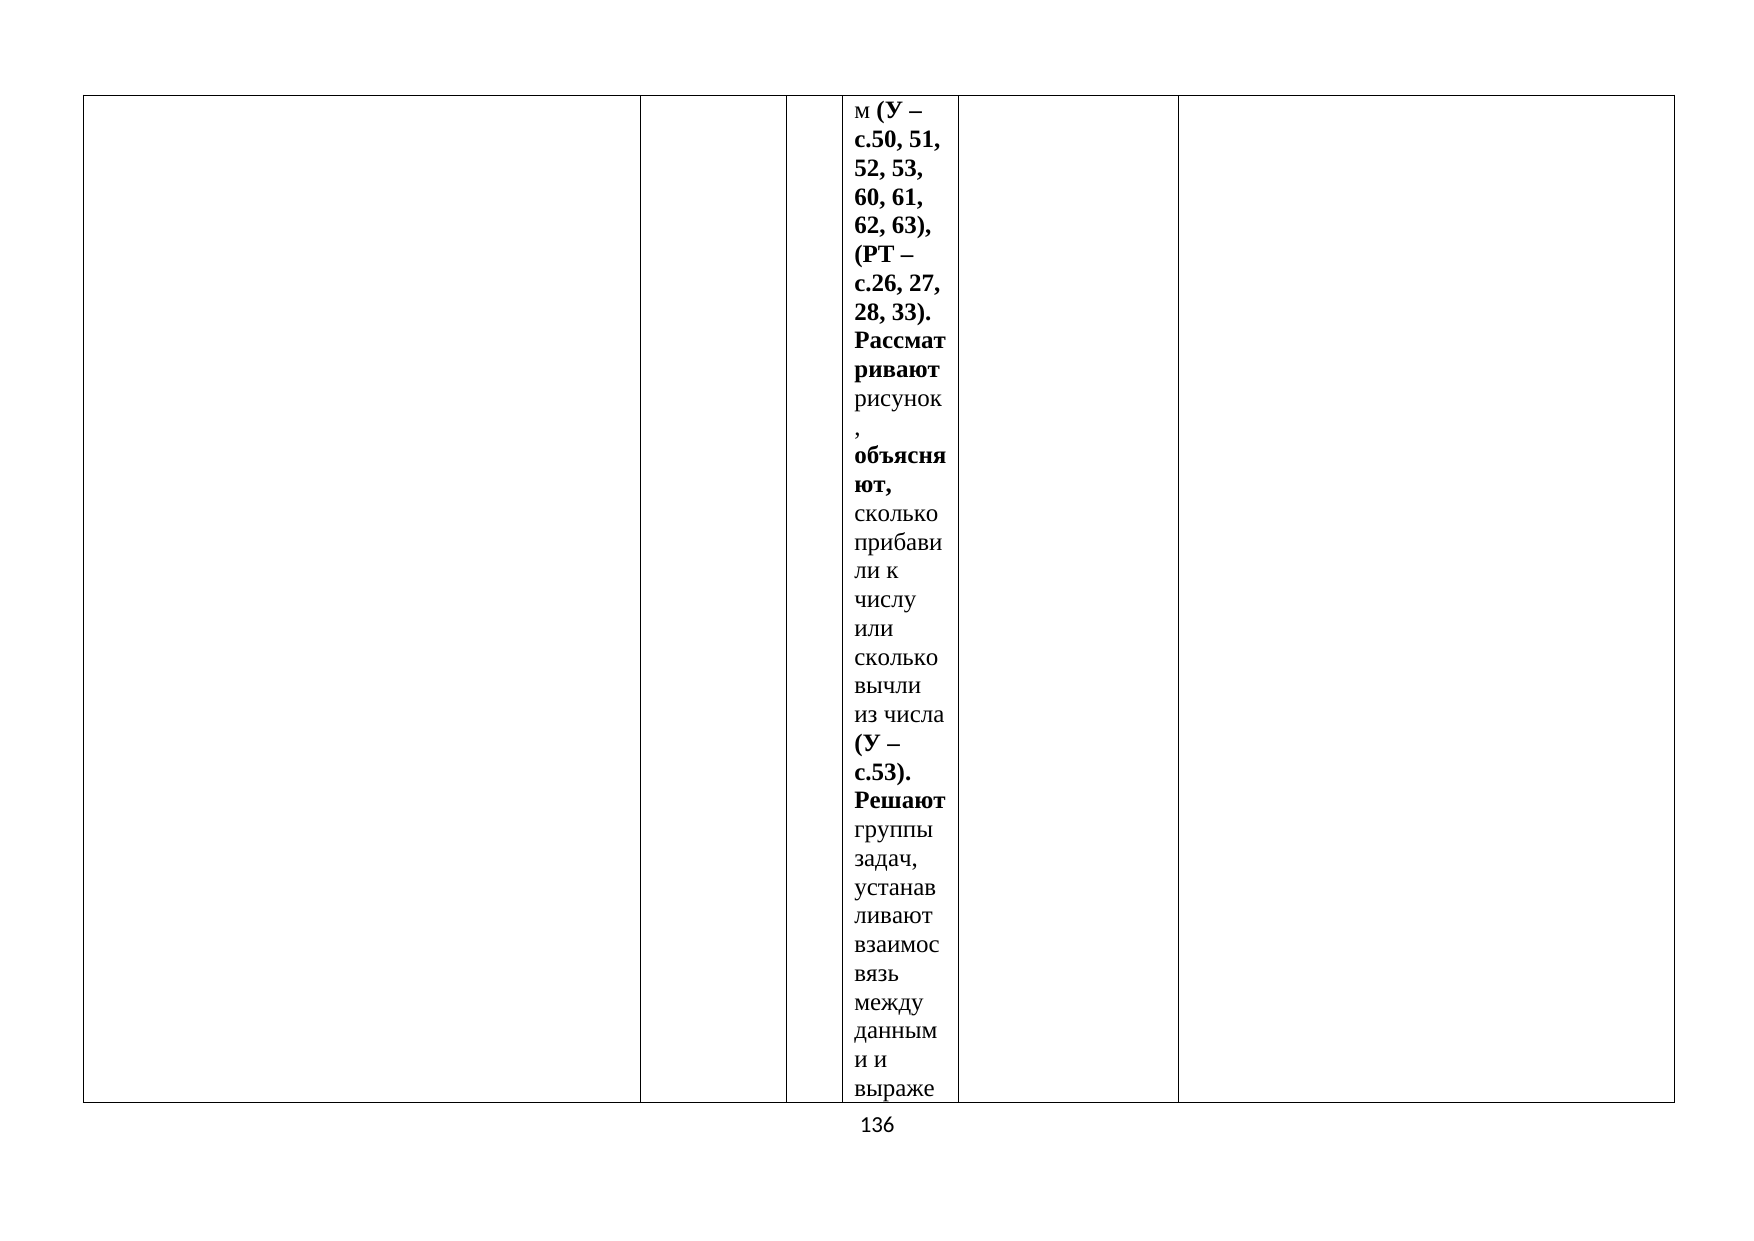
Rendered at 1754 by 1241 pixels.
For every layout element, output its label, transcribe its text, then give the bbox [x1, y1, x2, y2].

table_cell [959, 96, 1178, 1102]
table_cell 8 [787, 96, 842, 1102]
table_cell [843, 96, 958, 1102]
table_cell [84, 96, 640, 1102]
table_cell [1179, 96, 1674, 1102]
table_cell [641, 96, 786, 1102]
